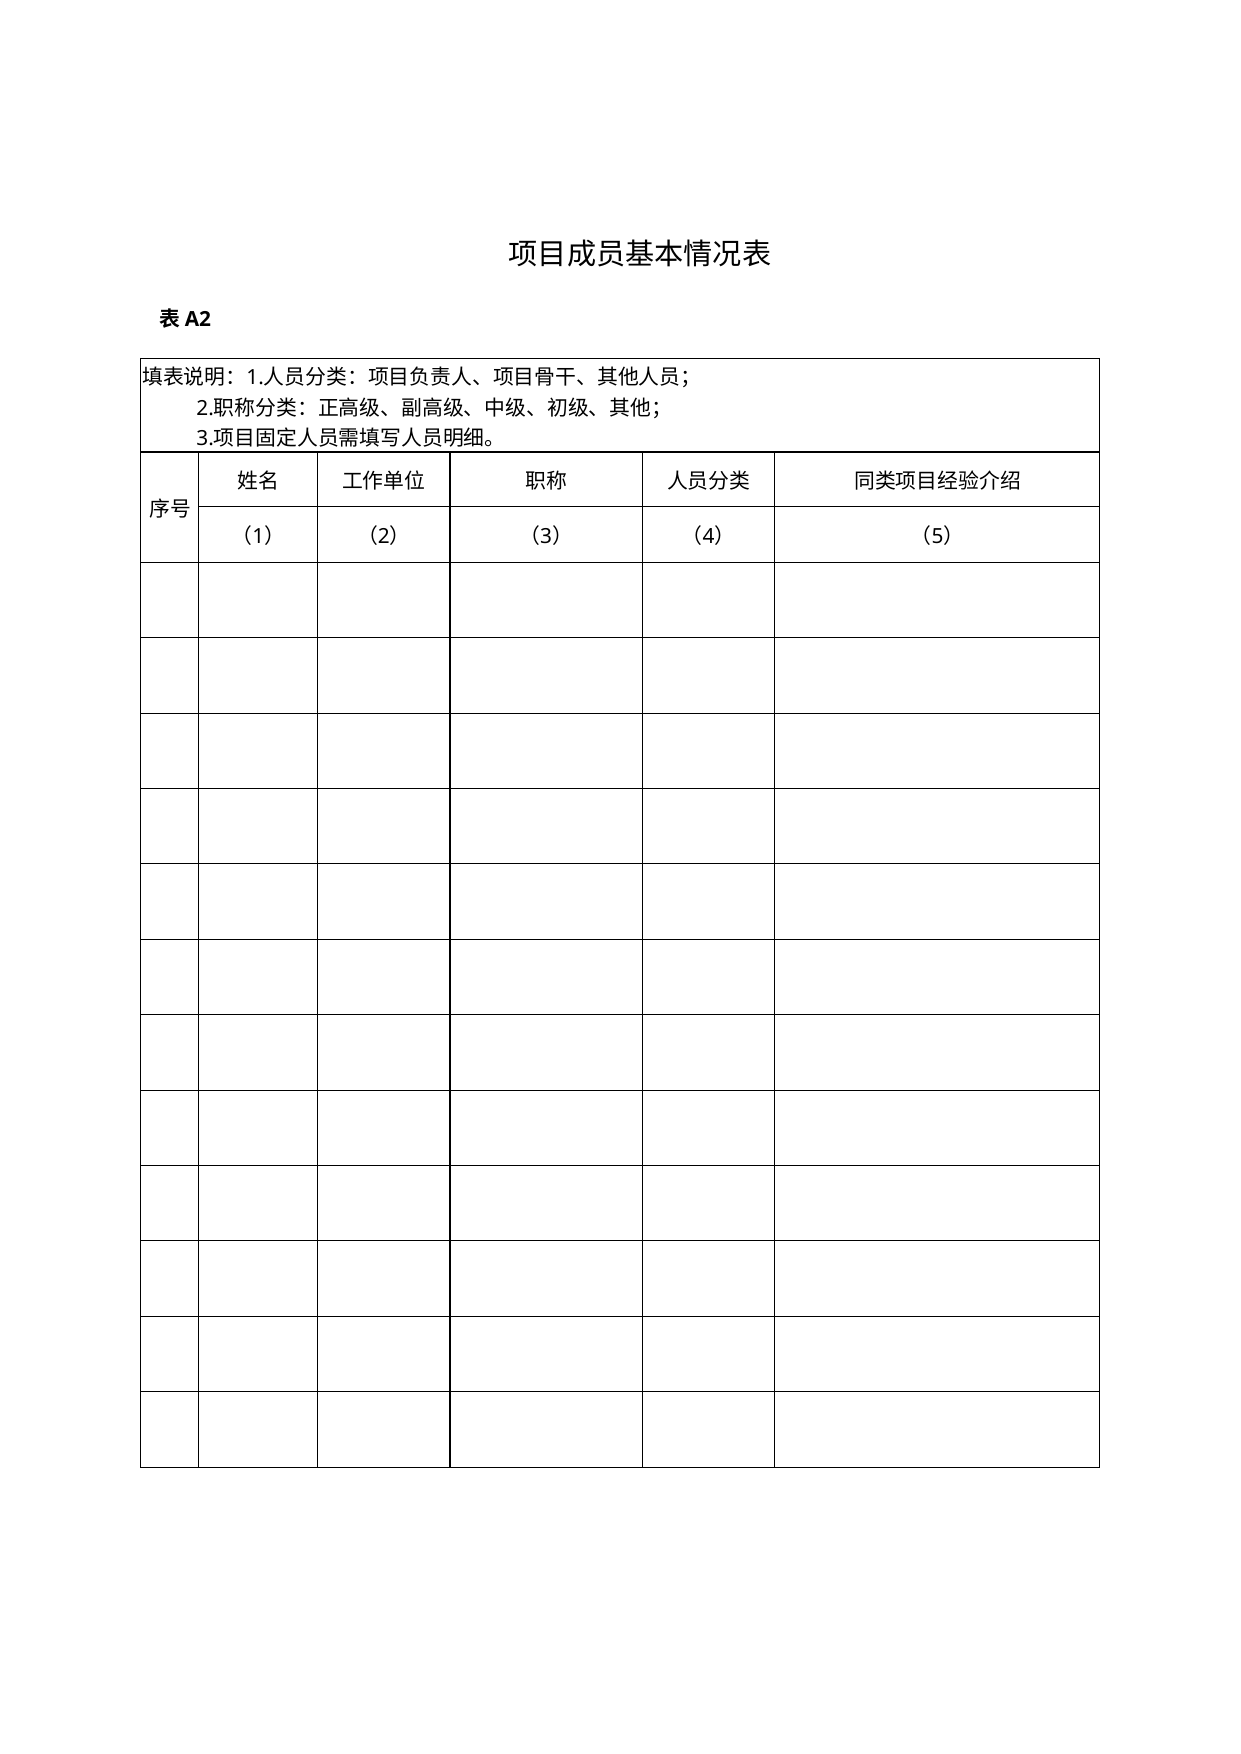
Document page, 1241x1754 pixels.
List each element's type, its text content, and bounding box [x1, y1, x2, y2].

table_cell [318, 563, 449, 637]
table_cell [141, 1166, 198, 1240]
table_cell [775, 714, 1099, 788]
table_cell [775, 1392, 1099, 1467]
text 项目成员基本情况表 [159, 219, 1081, 284]
table_cell [643, 1241, 774, 1316]
table_cell [141, 1015, 198, 1089]
table_cell （4） [643, 507, 774, 562]
table_cell [199, 940, 317, 1014]
table_cell [318, 1091, 449, 1165]
table_cell [451, 1166, 642, 1240]
table_cell [451, 1015, 642, 1089]
table_cell [643, 1015, 774, 1089]
table_cell [199, 1015, 317, 1089]
table_cell [141, 789, 198, 863]
table_cell [643, 563, 774, 637]
table_cell [451, 789, 642, 863]
table_cell [775, 864, 1099, 939]
table_cell [775, 1241, 1099, 1316]
table_cell [451, 714, 642, 788]
table_cell [141, 1392, 198, 1467]
table_cell [318, 789, 449, 863]
table_cell [451, 1317, 642, 1391]
table_cell [451, 1241, 642, 1316]
table_cell [643, 1091, 774, 1165]
table_cell [318, 1241, 449, 1316]
table_cell [451, 638, 642, 712]
table_cell [643, 940, 774, 1014]
table_cell [643, 1317, 774, 1391]
table_cell 工作单位 [318, 453, 449, 506]
table_cell [775, 1091, 1099, 1165]
table_cell [141, 1317, 198, 1391]
table_cell [141, 714, 198, 788]
table_cell [318, 1166, 449, 1240]
table_cell [451, 940, 642, 1014]
table_cell [643, 638, 774, 712]
table_cell 姓名 [199, 453, 317, 506]
table_cell [199, 1317, 317, 1391]
table_cell [318, 1015, 449, 1089]
table_cell [141, 864, 198, 939]
text 表A2 [159, 284, 1081, 350]
table_cell （3） [451, 507, 642, 562]
table_cell 职称 [451, 453, 642, 506]
table_cell [451, 1392, 642, 1467]
table_cell [451, 864, 642, 939]
table_cell （2） [318, 507, 449, 562]
table_cell [199, 864, 317, 939]
table_cell [643, 789, 774, 863]
table_cell [775, 1317, 1099, 1391]
table_cell [318, 714, 449, 788]
table_header 填表说明：1.人员分类：项目负责人、项目骨干、其他人员； 2.职称分类：正高级、副高级、中级、初级、其他； 3.项目固定人员需填写人员明细。 [141, 359, 1099, 451]
table_cell （1） [199, 507, 317, 562]
table_cell [199, 1392, 317, 1467]
table_cell [318, 1392, 449, 1467]
table_cell [643, 864, 774, 939]
table_cell [141, 638, 198, 712]
table_cell [199, 563, 317, 637]
table_cell 同类项目经验介绍 [775, 453, 1099, 506]
table_cell [643, 1392, 774, 1467]
table_cell [318, 638, 449, 712]
table_cell [643, 714, 774, 788]
table_cell [318, 940, 449, 1014]
table_cell [141, 1241, 198, 1316]
table_cell （5） [775, 507, 1099, 562]
table_cell [775, 1015, 1099, 1089]
table_cell [775, 563, 1099, 637]
table_cell [199, 1166, 317, 1240]
table_cell [199, 789, 317, 863]
table_cell [318, 864, 449, 939]
table_cell [199, 1091, 317, 1165]
table_cell [451, 1091, 642, 1165]
table_cell [775, 789, 1099, 863]
table_cell 序号 [141, 453, 198, 562]
table_cell [775, 1166, 1099, 1240]
table_cell [141, 563, 198, 637]
table_cell [775, 940, 1099, 1014]
table_cell [775, 638, 1099, 712]
table_cell [199, 1241, 317, 1316]
table_cell 人员分类 [643, 453, 774, 506]
table_cell [318, 1317, 449, 1391]
table_cell [643, 1166, 774, 1240]
table_cell [141, 940, 198, 1014]
table_cell [451, 563, 642, 637]
table_cell [199, 638, 317, 712]
table_cell [141, 1091, 198, 1165]
table_cell [199, 714, 317, 788]
